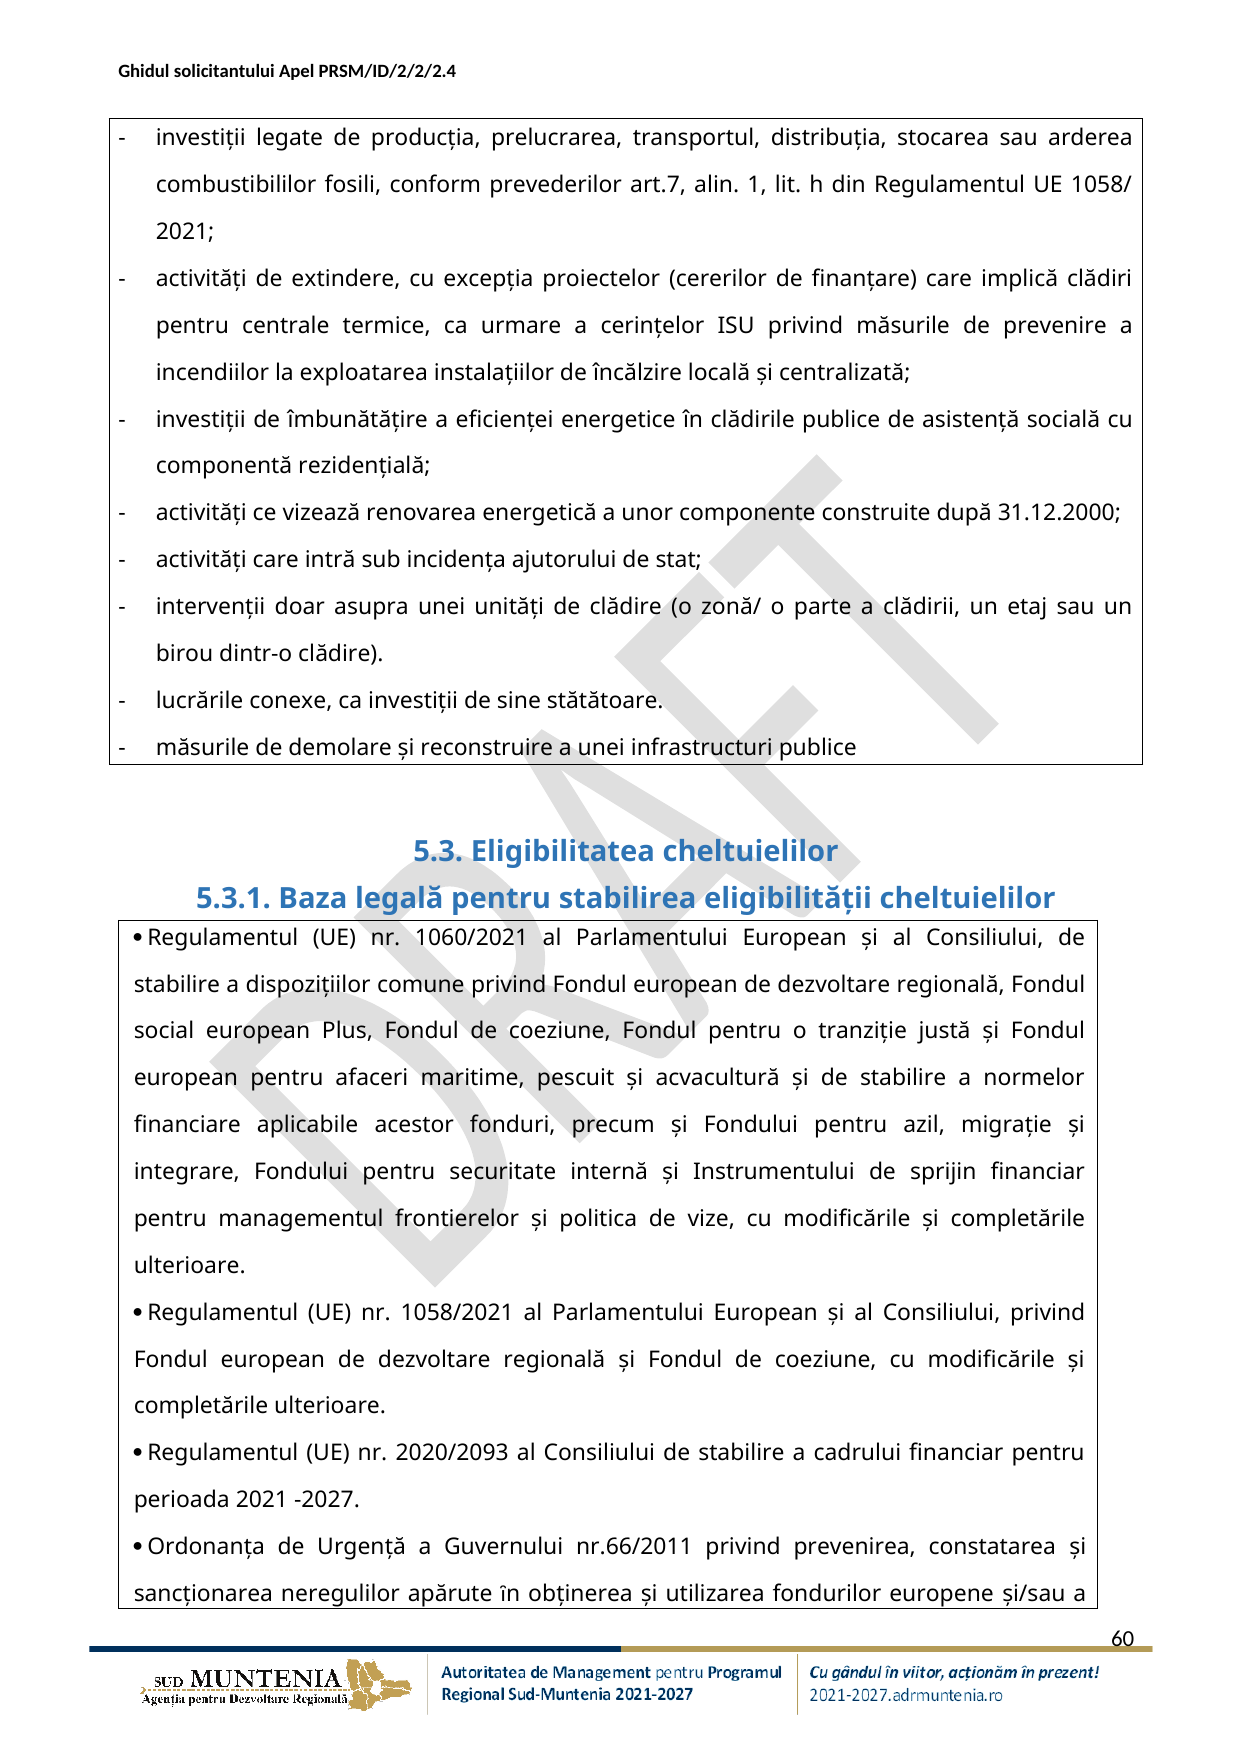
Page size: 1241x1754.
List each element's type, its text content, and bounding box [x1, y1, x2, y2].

picture [89, 1646, 1153, 1715]
list investiții legate de producția, prelucrarea, transportul, distribuția, stocarea sau arderea combustibililor fosili, conform prevederilor art.7, alin. 1, lit. h din Regulamentul UE 1058/ 2021; [110, 119, 1142, 246]
list lucrările conexe, ca investiții de sine stătătoare. [110, 681, 1142, 715]
list măsurile de demolare și reconstruire a unei infrastructuri publice [110, 727, 1142, 764]
subtitle 5.3. Eligibilitatea cheltuielilor [118, 830, 1134, 869]
list intervenții doar asupra unei unități de clădire (o zonă/ o parte a clădirii, un etaj sau un birou dintr-o clădire). [110, 587, 1142, 668]
list investiții de îmbunătățire a eficienței energetice în clădirile publice de asistență socială cu componentă rezidențială; [110, 399, 1142, 481]
list activități de extindere, cu excepția proiectelor (cererilor de finanțare) care implică clădiri pentru centrale termice, ca urmare a cerințelor ISU privind măsurile de prevenire a incendiilor la exploatarea instalațiilor de încălzire locală și centralizată; [110, 259, 1142, 387]
list activități ce vizează renovarea energetică a unor componente construite după 31.12.2000; [110, 493, 1142, 527]
list activități care intră sub incidența ajutorului de stat; [110, 540, 1142, 574]
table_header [119, 921, 1097, 1608]
subtitle 5.3.1. Baza legală pentru stabilirea eligibilității cheltuielilor [118, 877, 1134, 917]
